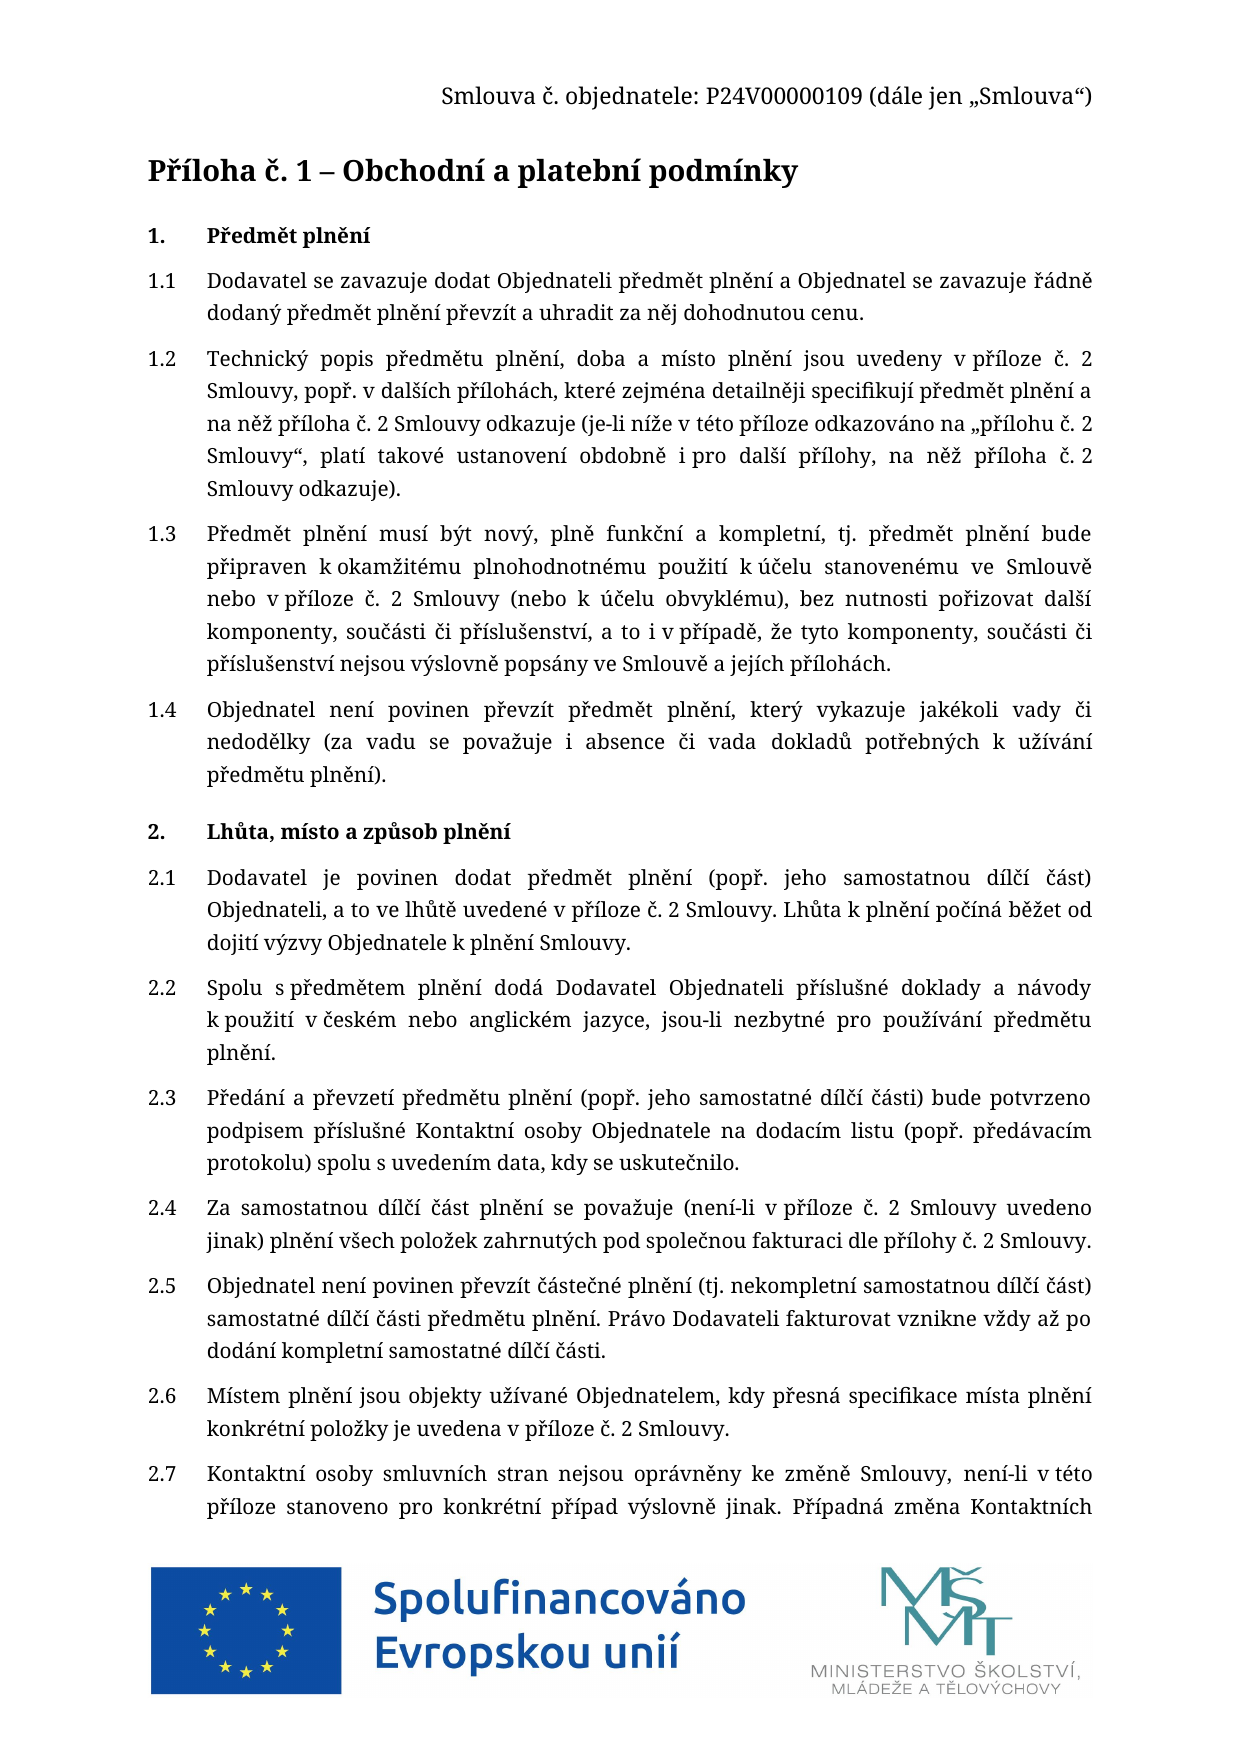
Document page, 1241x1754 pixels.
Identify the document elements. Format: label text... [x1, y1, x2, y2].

list Předmět plnění [148, 221, 1093, 249]
picture [147, 1563, 1093, 1698]
list Technický popis předmětu plnění, doba a místo plnění jsou uvedeny v příloze č. 2 Smlouvy, popř. v dalších přílohách, které zejména detailněji specifikují předmět plnění a na něž příloha č. 2 Smlouvy odkazuje (je-li níže v této příloze odkazováno na „přílohu č. 2 Smlouvy“, platí takové ustanovení obdobně i pro další přílohy, na něž příloha č. 2 Smlouvy odkazuje). [148, 344, 1093, 502]
list Objednatel není povinen převzít předmět plnění, který vykazuje jakékoli vady či nedodělky (za vadu se považuje i absence či vada dokladů potřebných k užívání předmětu plnění). [148, 695, 1093, 788]
list Dodavatel se zavazuje dodat Objednateli předmět plnění a Objednatel se zavazuje řádně dodaný předmět plnění převzít a uhradit za něj dohodnutou cenu. [148, 266, 1093, 327]
list Lhůta, místo a způsob plnění [148, 817, 1093, 846]
list Objednatel není povinen převzít částečné plnění (tj. nekompletní samostatnou dílčí část) samostatné dílčí části předmětu plnění. Právo Dodavateli fakturovat vznikne vždy až po dodání kompletní samostatné dílčí části. [148, 1271, 1093, 1365]
list Dodavatel je povinen dodat předmět plnění (popř. jeho samostatnou dílčí část) Objednateli, a to ve lhůtě uvedené v příloze č. 2 Smlouvy. Lhůta k plnění počíná běžet od dojití výzvy Objednatele k plnění Smlouvy. [148, 863, 1093, 956]
list Místem plnění jsou objekty užívané Objednatelem, kdy přesná specifikace místa plnění konkrétní položky je uvedena v příloze č. 2 Smlouvy. [148, 1382, 1093, 1443]
list Předmět plnění musí být nový, plně funkční a kompletní, tj. předmět plnění bude připraven k okamžitému plnohodnotnému použití k účelu stanovenému ve Smlouvě nebo v příloze č. 2 Smlouvy (nebo k účelu obvyklému), bez nutnosti pořizovat další komponenty, součásti či příslušenství, a to i v případě, že tyto komponenty, součásti či příslušenství nejsou výslovně popsány ve Smlouvě a jejích přílohách. [148, 519, 1093, 678]
list Spolu s předmětem plnění dodá Dodavatel Objednateli příslušné doklady a návody k použití v českém nebo anglickém jazyce, jsou-li nezbytné pro používání předmětu plnění. [148, 973, 1093, 1067]
text Příloha č. 1 – Obchodní a platební podmínky [148, 150, 1093, 190]
list Předání a převzetí předmětu plnění (popř. jeho samostatné dílčí části) bude potvrzeno podpisem příslušné Kontaktní osoby Objednatele na dodacím listu (popř. předávacím protokolu) spolu s uvedením data, kdy se uskutečnilo. [148, 1083, 1093, 1177]
list Za samostatnou dílčí část plnění se považuje (není-li v příloze č. 2 Smlouvy uvedeno jinak) plnění všech položek zahrnutých pod společnou fakturaci dle přílohy č. 2 Smlouvy. [148, 1193, 1093, 1254]
